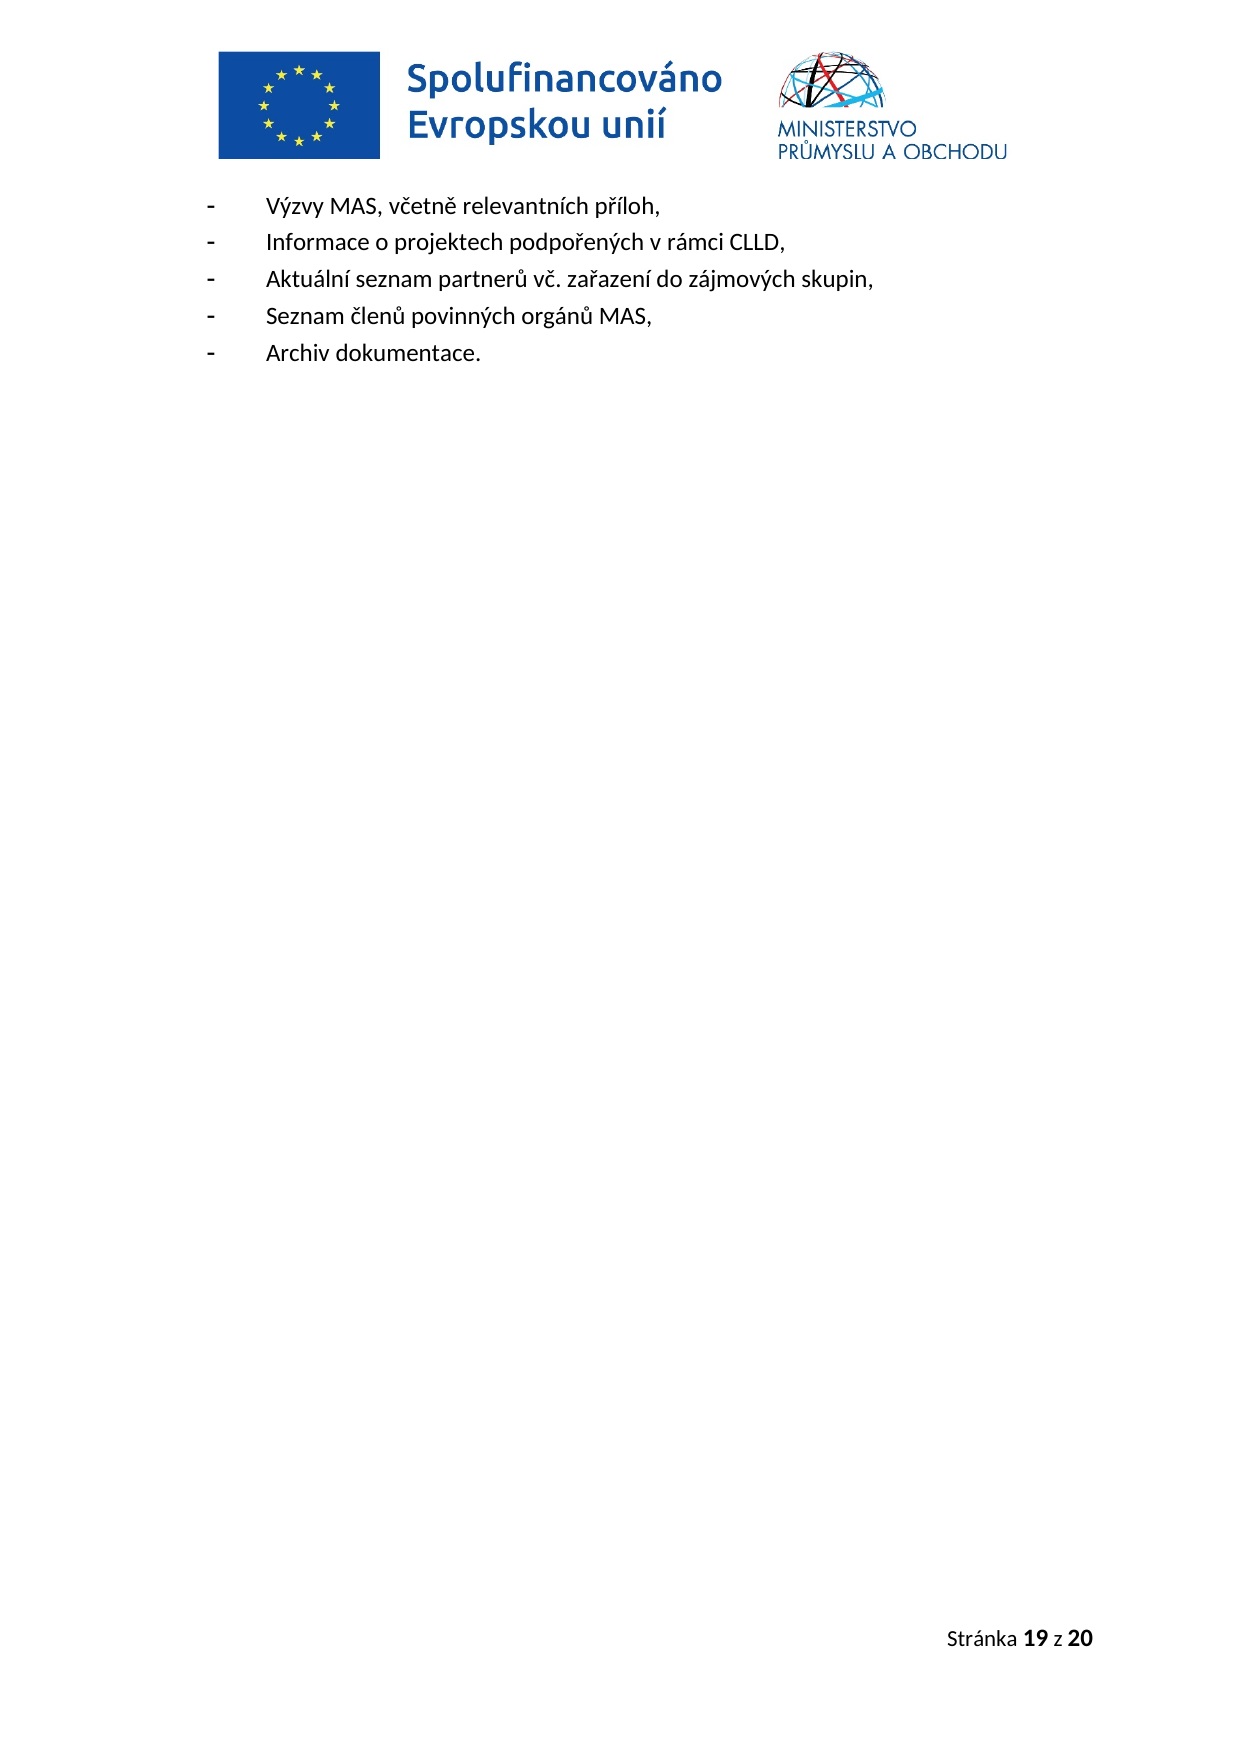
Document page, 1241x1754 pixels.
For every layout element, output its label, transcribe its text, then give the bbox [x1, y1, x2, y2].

list Archiv dokumentace. [207, 337, 1093, 367]
list Výzvy MAS, včetně relevantních příloh, [207, 190, 1093, 220]
list Informace o projektech podpořených v rámci CLLD, [207, 227, 1093, 257]
list Aktuální seznam partnerů vč. zařazení do zájmových skupin, [207, 263, 1093, 294]
picture [215, 48, 1012, 158]
list Seznam členů povinných orgánů MAS, [207, 300, 1093, 331]
